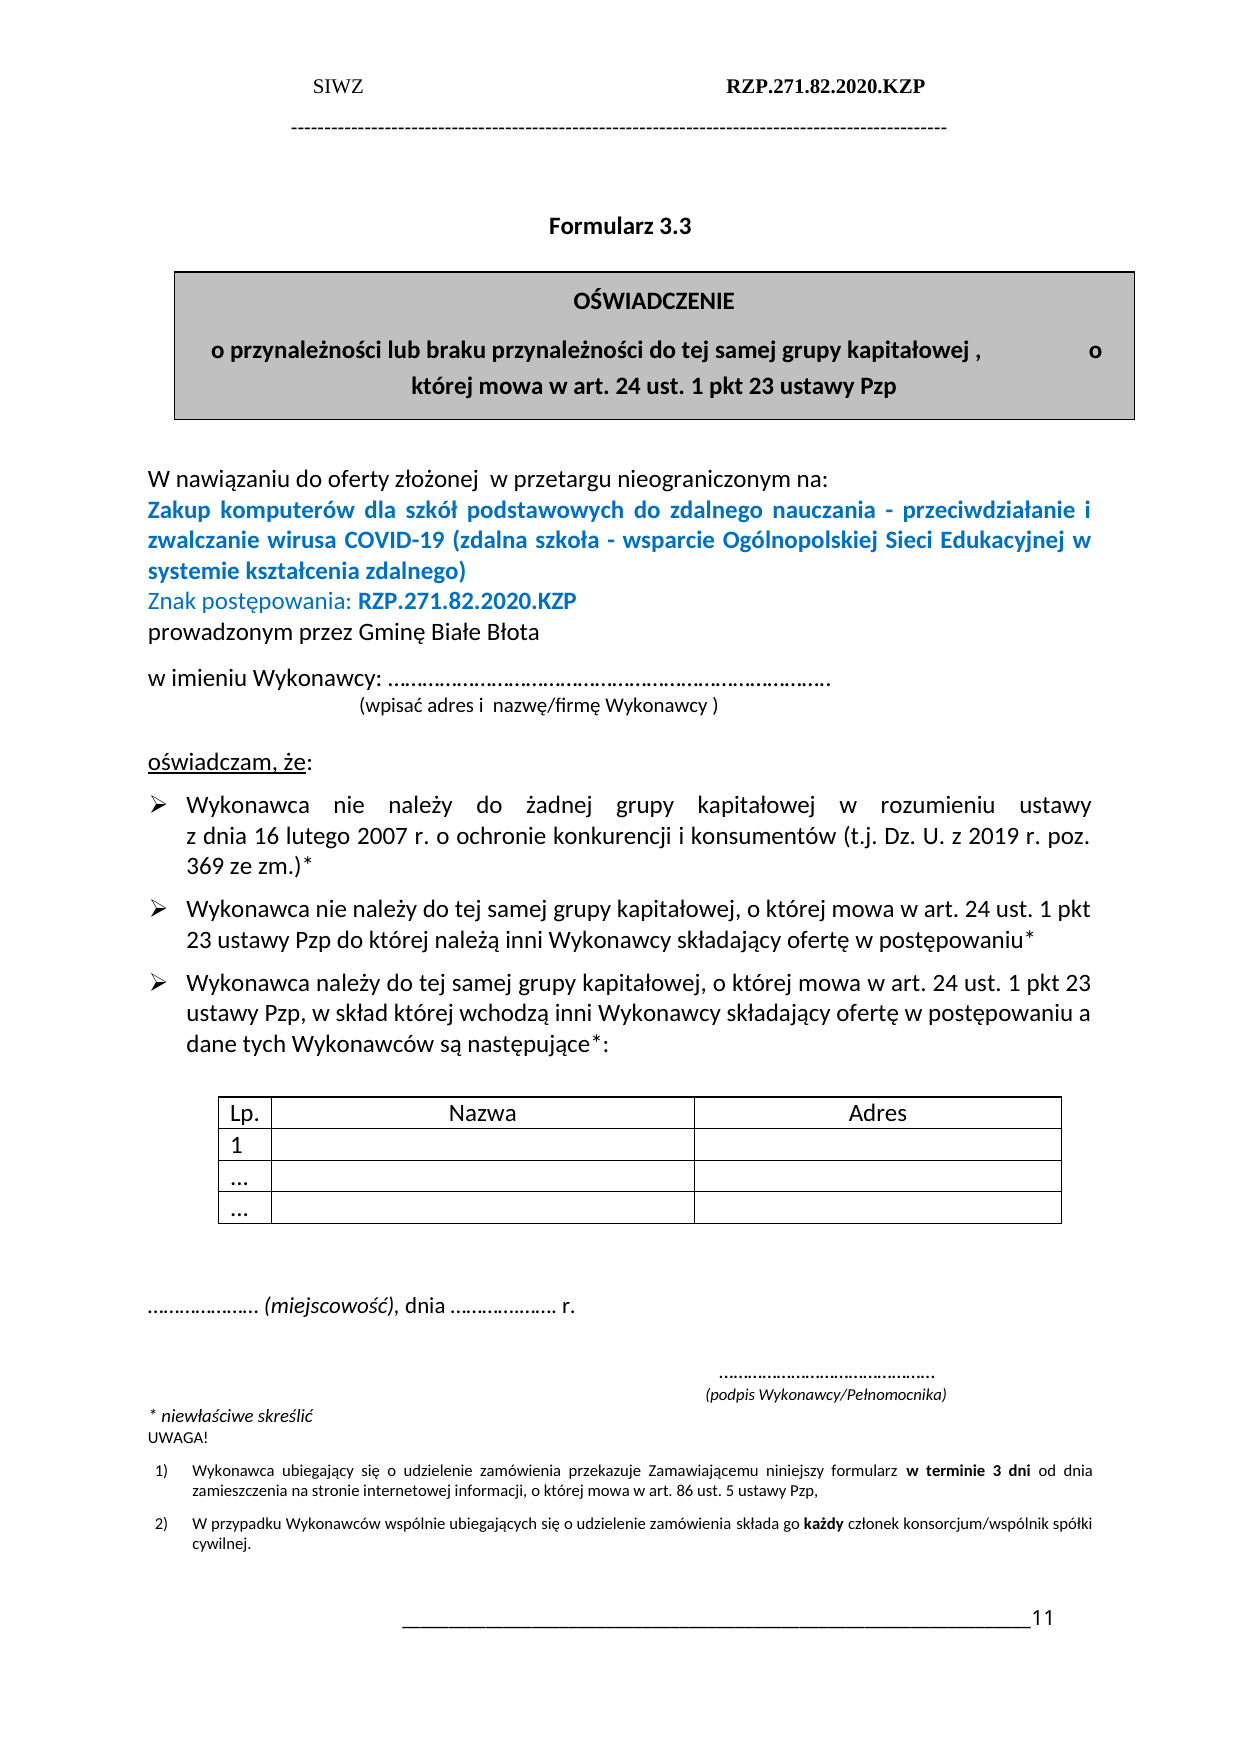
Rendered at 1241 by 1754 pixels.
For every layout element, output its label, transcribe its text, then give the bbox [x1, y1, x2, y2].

table_cell ... [219, 1192, 271, 1223]
text ………………… (miejscowość), dnia ………….……. r. [148, 1291, 1092, 1319]
text Znak postępowania: RZP.271.82.2020.KZP [148, 585, 1092, 616]
list Wykonawca nie należy do żadnej grupy kapitałowej w rozumieniu ustawy z dnia 16 lutego 2007 r. o ochronie konkurencji i konsumentów (t.j. Dz. U. z 2019 r. poz. 369 ze zm.)* [149, 789, 1092, 881]
text W nawiązaniu do oferty złożonej w przetargu nieograniczonym na: [148, 463, 1092, 494]
list Wykonawca nie należy do tej samej grupy kapitałowej, o której mowa w art. 24 ust. 1 pkt 23 ustawy Pzp do której należą inni Wykonawcy składający ofertę w postępowaniu* [149, 893, 1092, 954]
table_cell [272, 1192, 694, 1223]
text oświadczam, że: [148, 746, 1092, 777]
table_cell [272, 1129, 694, 1159]
text ……………………………………… [561, 1358, 1092, 1384]
list Wykonawca należy do tej samej grupy kapitałowej, o której mowa w art. 24 ust. 1 pkt 23 ustawy Pzp, w skład której wchodzą inni Wykonawcy składający ofertę w postępowaniu a dane tych Wykonawców są następujące*: [149, 967, 1092, 1058]
text w imieniu Wykonawcy: ………………………………………………………………….. (wpisać adres i nazwę/firmę Wykonawcy ) [148, 662, 1092, 746]
list Wykonawca ubiegający się o udzielenie zamówienia przekazuje Zamawiającemu niniejszy formularz w terminie 3 dni od dnia zamieszczenia na stronie internetowej informacji, o której mowa w art. 86 ust. 5 ustawy Pzp, [154, 1460, 1092, 1501]
table_header OŚWIADCZENIE o przynależności lub braku przynależności do tej samej grupy kapitałowej , o której mowa w art. 24 ust. 1 pkt 23 ustawy Pzp [175, 273, 1134, 419]
table_cell [695, 1161, 1061, 1191]
table_header Adres [695, 1098, 1061, 1128]
table_header Nazwa [272, 1098, 694, 1128]
text Zakup komputerów dla szkół podstawowych do zdalnego nauczania - przeciwdziałanie i zwalczanie wirusa COVID-19 (zdalna szkoła - wsparcie Ogólnopolskiej Sieci Edukacyjnej w systemie kształcenia zdalnego) [148, 494, 1092, 585]
text UWAGA! [148, 1427, 1092, 1447]
table_cell ... [219, 1161, 271, 1191]
text * niewłaściwe skreślić [148, 1404, 1092, 1427]
text Formularz 3.3 [148, 210, 1092, 241]
table_cell 1 [219, 1129, 271, 1159]
table_cell [695, 1192, 1061, 1223]
list W przypadku Wykonawców wspólnie ubiegających się o udzielenie zamówienia składa go każdy członek konsorcjum/wspólnik spółki cywilnej. [154, 1513, 1092, 1554]
text prowadzonym przez Gminę Białe Błota [148, 616, 1092, 646]
table_header Lp. [219, 1098, 271, 1128]
text (podpis Wykonawcy/Pełnomocnika) [561, 1384, 1092, 1404]
table_cell [695, 1129, 1061, 1159]
table_cell [272, 1161, 694, 1191]
